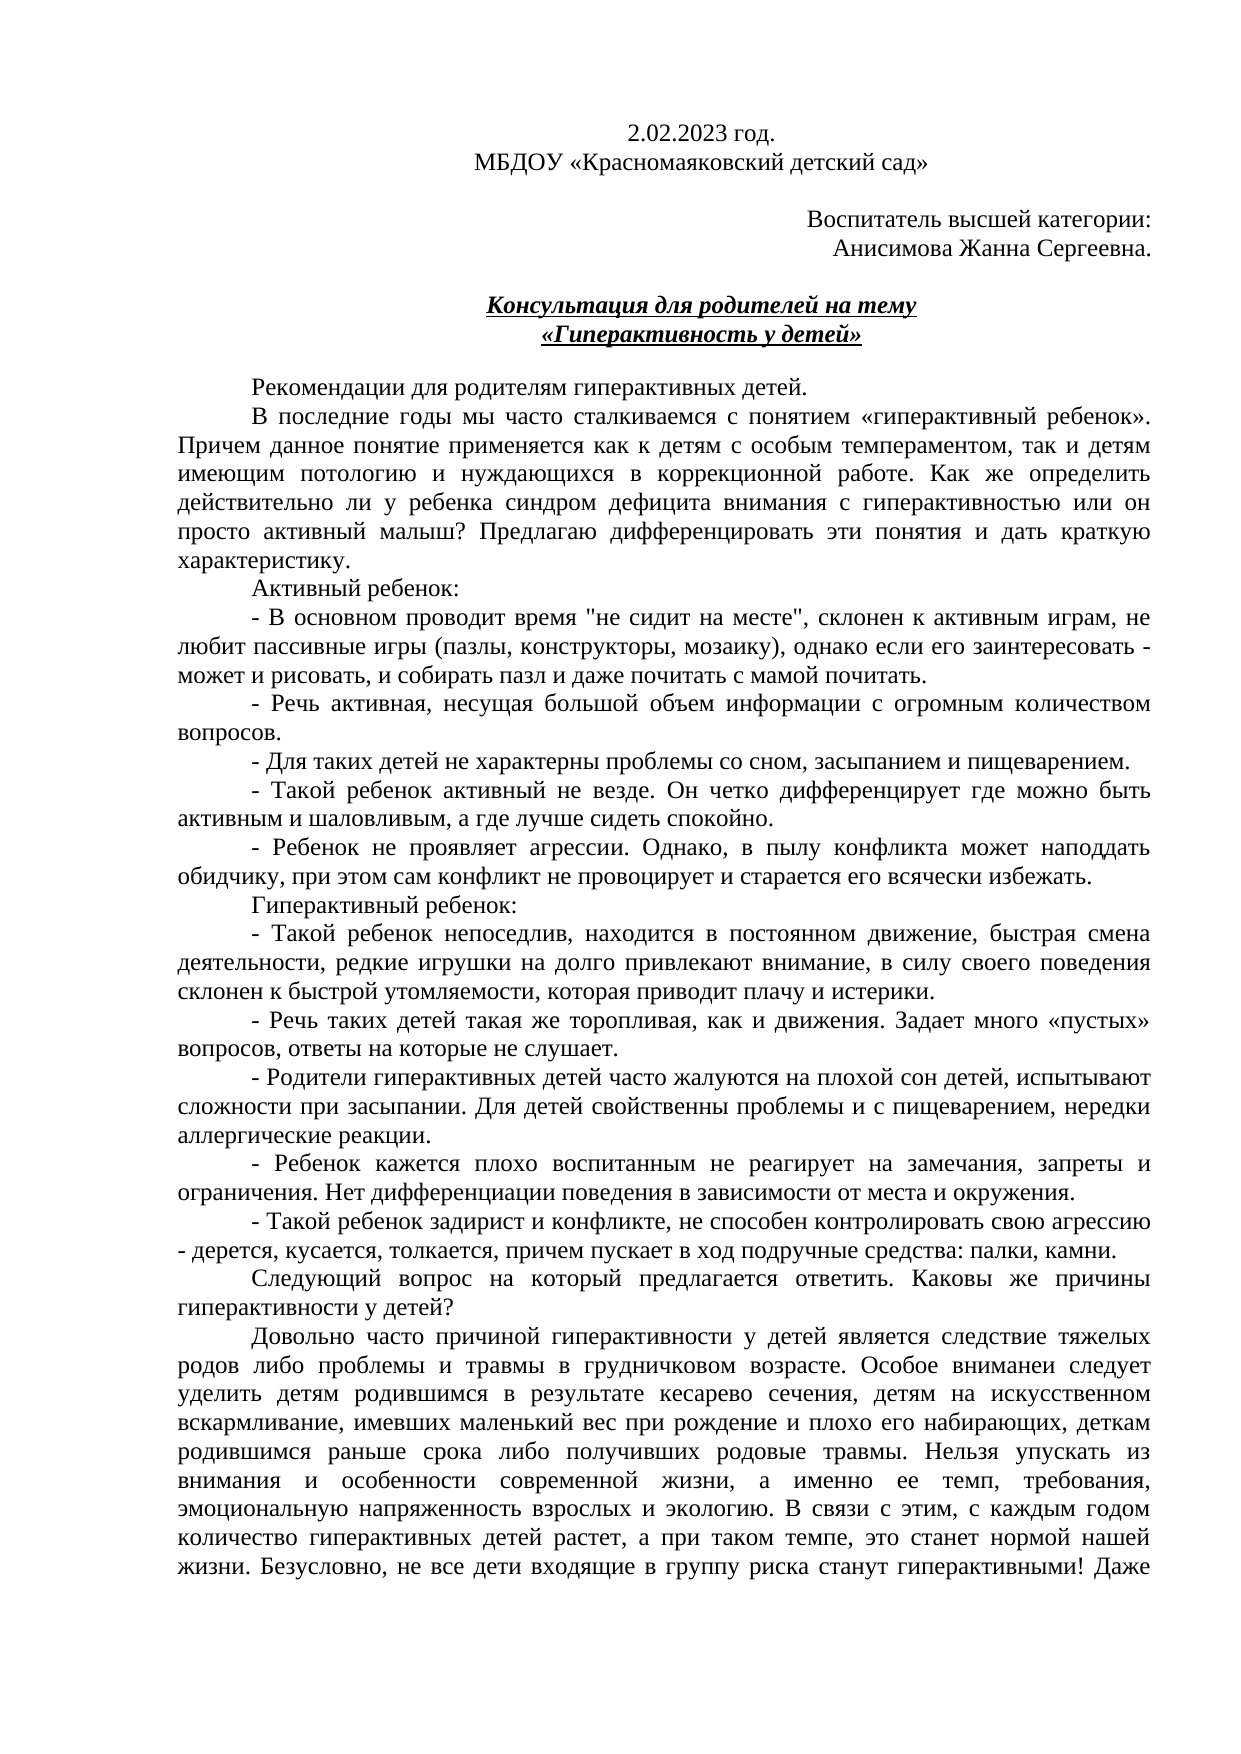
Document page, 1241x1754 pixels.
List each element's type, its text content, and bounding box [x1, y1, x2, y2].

text «Гиперактивность у детей» [177, 319, 1152, 348]
text Анисимова Жанна Сергеевна. [177, 233, 1152, 262]
text - Такой ребенок активный не везде. Он четко дифференцирует где можно быть активным и шаловливым, а где лучше сидеть спокойно. [177, 775, 1152, 832]
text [177, 1321, 1152, 1580]
text - Речь таких детей такая же торопливая, как и движения. Задает много «пустых» вопросов, ответы на которые не слушает. [177, 1005, 1152, 1062]
text Гиперактивный ребенок: [177, 890, 1152, 918]
text - Ребенок кажется плохо воспитанным не реагирует на замечания, запреты и ограничения. Нет дифференциации поведения в зависимости от места и окружения. [177, 1148, 1152, 1206]
text Следующий вопрос на который предлагается ответить. Каковы же причины гиперактивности у детей? [177, 1263, 1152, 1321]
text Воспитатель высшей категории: [177, 204, 1152, 233]
text - Для таких детей не характерны проблемы со сном, засыпанием и пищеварением. [177, 746, 1152, 775]
text - В основном проводит время "не сидит на месте", склонен к активным играм, не любит пассивные игры (пазлы, конструкторы, мозаику), однако если его заинтересовать - может и рисовать, и собирать пазл и даже почитать с мамой почитать. [177, 602, 1152, 688]
text Активный ребенок: [177, 573, 1152, 602]
text - Такой ребенок непоседлив, находится в постоянном движение, быстрая смена деятельности, редкие игрушки на долго привлекают внимание, в силу своего поведения склонен к быстрой утомляемости, которая приводит плачу и истерики. [177, 918, 1152, 1005]
text - Ребенок не проявляет агрессии. Однако, в пылу конфликта может наподдать обидчику, при этом сам конфликт не провоцирует и старается его всячески избежать. [177, 832, 1152, 890]
text 2.02.2023 год. [177, 118, 1152, 147]
text - Речь активная, несущая большой объем информации с огромным количеством вопросов. [177, 688, 1152, 746]
text В последние годы мы часто сталкиваемся с понятием «гиперактивный ребенок». Причем данное понятие применяется как к детям с особым темпераментом, так и детям имеющим потологию и нуждающихся в коррекционной работе. Как же определить действительно ли у ребенка синдром дефицита внимания с гиперактивностью или он просто активный малыш? Предлагаю дифференцировать эти понятия и дать краткую характеристику. [177, 401, 1152, 573]
text Рекомендации для родителям гиперактивных детей. [177, 372, 1152, 401]
text - Родители гиперактивных детей часто жалуются на плохой сон детей, испытывают сложности при засыпании. Для детей свойственны проблемы и с пищеварением, нередки аллергические реакции. [177, 1062, 1152, 1148]
text - Такой ребенок задирист и конфликте, не способен контролировать свою агрессию - дерется, кусается, толкается, причем пускает в ход подручные средства: палки, камни. [177, 1206, 1152, 1263]
text МБДОУ «Красномаяковский детский сад» [177, 147, 1152, 176]
text Консультация для родителей на тему [177, 291, 1152, 319]
